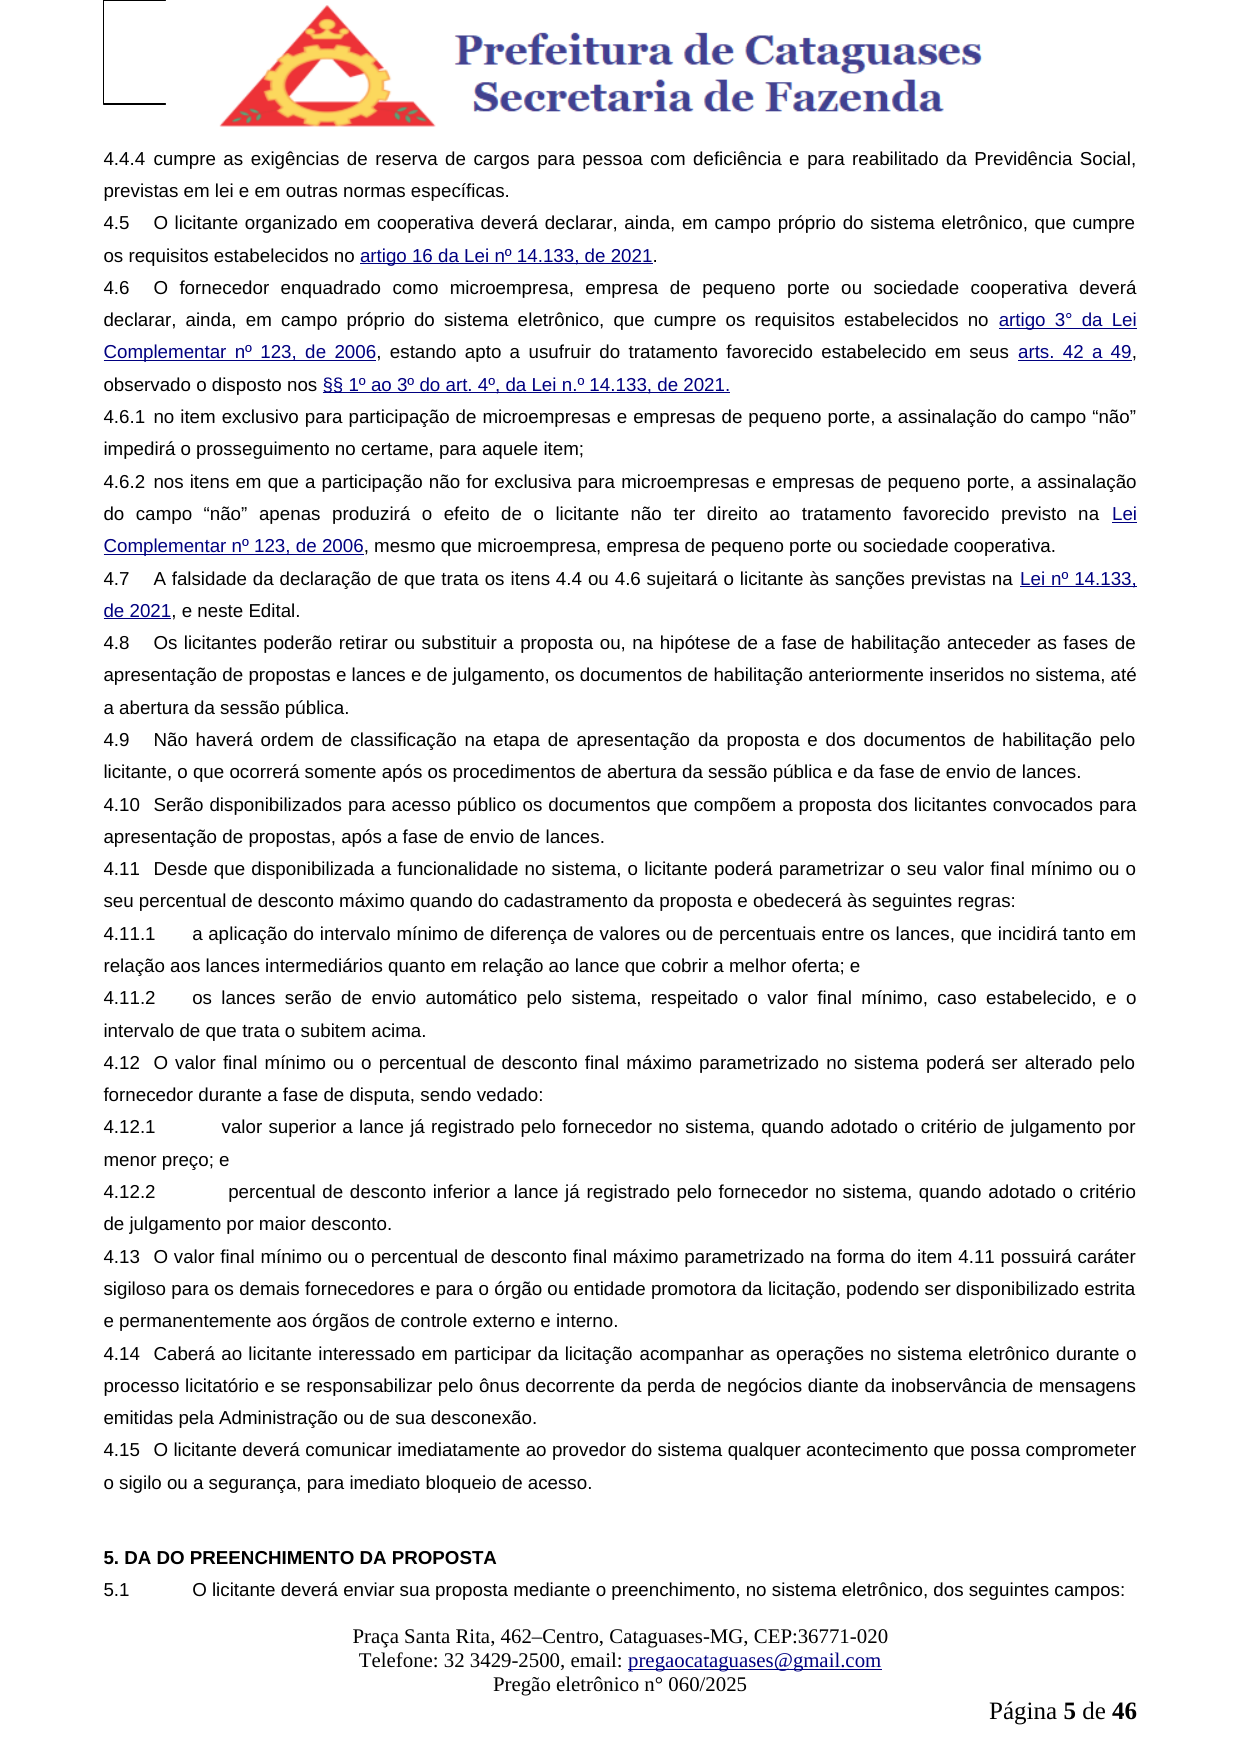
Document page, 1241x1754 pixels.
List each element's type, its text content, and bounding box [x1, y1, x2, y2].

list Desde que disponibilizada a funcionalidade no sistema, o licitante poderá parametrizar o seu valor final mínimo ou o seu percentual de desconto máximo quando do cadastramento da proposta e obedecerá às seguintes regras: [103, 858, 1137, 912]
list Caberá ao licitante interessado em participar da licitação acompanhar as operações no sistema eletrônico durante o processo licitatório e se responsabilizar pelo ônus decorrente da perda de negócios diante da inobservância de mensagens emitidas pela Administração ou de sua desconexão. [103, 1342, 1137, 1428]
list Serão disponibilizados para acesso público os documentos que compõem a proposta dos licitantes convocados para apresentação de propostas, após a fase de envio de lances. [103, 793, 1137, 847]
list O licitante organizado em cooperativa deverá declarar, ainda, em campo próprio do sistema eletrônico, que cumpre os requisitos estabelecidos no artigo 16 da Lei nº 14.133, de 2021. [103, 212, 1137, 266]
text 5. DA DO PREENCHIMENTO DA PROPOSTA [103, 1547, 1137, 1568]
list A falsidade da declaração de que trata os itens 4.4 ou 4.6 sujeitará o licitante às sanções previstas na Lei nº 14.133, de 2021, e neste Edital. [103, 567, 1137, 621]
list O valor final mínimo ou o percentual de desconto final máximo parametrizado no sistema poderá ser alterado pelo fornecedor durante a fase de disputa, sendo vedado: [103, 1052, 1137, 1106]
list no item exclusivo para participação de microempresas e empresas de pequeno porte, a assinalação do campo “não” impedirá o prosseguimento no certame, para aquele item; [103, 406, 1137, 460]
list percentual de desconto inferior a lance já registrado pelo fornecedor no sistema, quando adotado o critério de julgamento por maior desconto. [103, 1181, 1137, 1235]
list O licitante deverá comunicar imediatamente ao provedor do sistema qualquer acontecimento que possa comprometer o sigilo ou a segurança, para imediato bloqueio de acesso. [103, 1439, 1137, 1493]
list os lances serão de envio automático pelo sistema, respeitado o valor final mínimo, caso estabelecido, e o intervalo de que trata o subitem acima. [103, 987, 1137, 1041]
list O fornecedor enquadrado como microempresa, empresa de pequeno porte ou sociedade cooperativa deverá declarar, ainda, em campo próprio do sistema eletrônico, que cumpre os requisitos estabelecidos no artigo 3° da Lei Complementar nº 123, de 2006, estando apto a usufruir do tratamento favorecido estabelecido em seus arts. 42 a 49, observado o disposto nos §§ 1º ao 3º do art. 4º, da Lei n.º 14.133, de 2021. [103, 277, 1137, 395]
list O valor final mínimo ou o percentual de desconto final máximo parametrizado na forma do item 4.11 possuirá caráter sigiloso para os demais fornecedores e para o órgão ou entidade promotora da licitação, podendo ser disponibilizado estrita e permanentemente aos órgãos de controle externo e interno. [103, 1245, 1137, 1332]
list a aplicação do intervalo mínimo de diferença de valores ou de percentuais entre os lances, que incidirá tanto em relação aos lances intermediários quanto em relação ao lance que cobrir a melhor oferta; e [103, 922, 1137, 976]
list Os licitantes poderão retirar ou substituir a proposta ou, na hipótese de a fase de habilitação anteceder as fases de apresentação de propostas e lances e de julgamento, os documentos de habilitação anteriormente inseridos no sistema, até a abertura da sessão pública. [103, 632, 1137, 718]
list nos itens em que a participação não for exclusiva para microempresas e empresas de pequeno porte, a assinalação do campo “não” apenas produzirá o efeito de o licitante não ter direito ao tratamento favorecido previsto na Lei Complementar nº 123, de 2006, mesmo que microempresa, empresa de pequeno porte ou sociedade cooperativa. [103, 470, 1137, 557]
list Não haverá ordem de classificação na etapa de apresentação da proposta e dos documentos de habilitação pelo licitante, o que ocorrerá somente após os procedimentos de abertura da sessão pública e da fase de envio de lances. [103, 729, 1137, 783]
picture [165, 0, 1075, 148]
list O licitante deverá enviar sua proposta mediante o preenchimento, no sistema eletrônico, dos seguintes campos: [103, 1579, 1137, 1601]
list cumpre as exigências de reserva de cargos para pessoa com deficiência e para reabilitado da Previdência Social, previstas em lei e em outras normas específicas. [103, 147, 1137, 201]
list valor superior a lance já registrado pelo fornecedor no sistema, quando adotado o critério de julgamento por menor preço; e [103, 1116, 1137, 1170]
